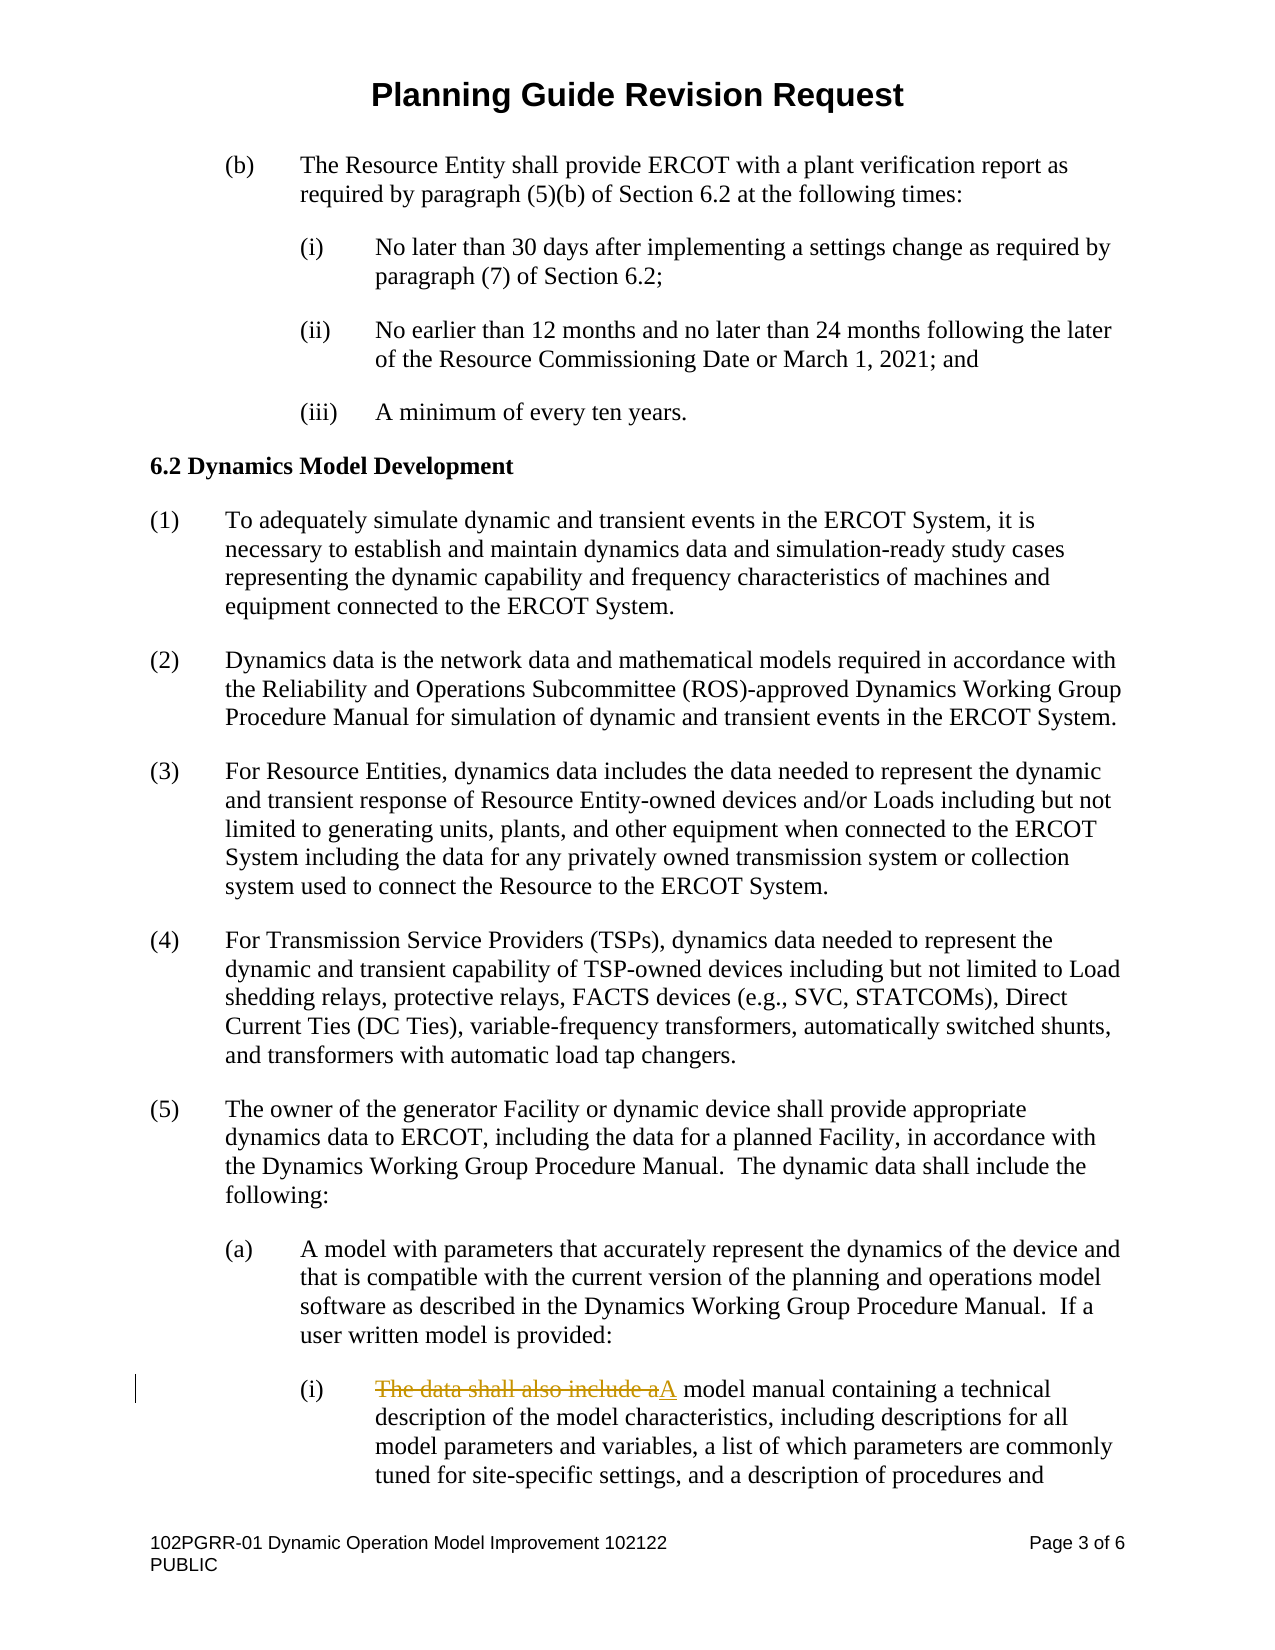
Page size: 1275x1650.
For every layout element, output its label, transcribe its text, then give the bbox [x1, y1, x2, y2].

list (iii) A minimum of every ten years. [300, 397, 1125, 426]
text (1) To adequately simulate dynamic and transient events in the ERCOT System, it is necessary to establish and maintain dynamics data and simulation-ready study cases representing the dynamic capability and frequency characteristics of machines and equipment connected to the ERCOT System. [150, 505, 1125, 620]
text (5) The owner of the generator Facility or dynamic device shall provide appropriate dynamics data to ERCOT, including the data for a planned Facility, in accordance with the Dynamics Working Group Procedure Manual. The dynamic data shall include the following: [150, 1094, 1125, 1209]
text (a) A model with parameters that accurately represent the dynamics of the device and that is compatible with the current version of the planning and operations model software as described in the Dynamics Working Group Procedure Manual. If a user written model is provided: [225, 1234, 1125, 1349]
list (ii) No earlier than 12 months and no later than 24 months following the later of the Resource Commissioning Date or March 1, 2021; and [300, 315, 1125, 372]
list (b) The Resource Entity shall provide ERCOT with a plant verification report as required by paragraph (5)(b) of Section 6.2 at the following times: [225, 150, 1125, 207]
text 6.2 Dynamics Model Development [150, 451, 1125, 480]
text (4) For Transmission Service Providers (TSPs), dynamics data needed to represent the dynamic and transient capability of TSP-owned devices including but not limited to Load shedding relays, protective relays, FACTS devices (e.g., SVC, STATCOMs), Direct Current Ties (DC Ties), variable-frequency transformers, automatically switched shunts, and transformers with automatic load tap changers. [150, 925, 1125, 1069]
text (3) For Resource Entities, dynamics data includes the data needed to represent the dynamic and transient response of Resource Entity-owned devices and/or Loads including but not limited to generating units, plants, and other equipment when connected to the ERCOT System including the data for any privately owned transmission system or collection system used to connect the Resource to the ERCOT System. [150, 756, 1125, 900]
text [300, 1374, 1125, 1489]
list (i) No later than 30 days after implementing a settings change as required by paragraph (7) of Section 6.2; [300, 232, 1125, 290]
text (2) Dynamics data is the network data and mathematical models required in accordance with the Reliability and Operations Subcommittee (ROS)-approved Dynamics Working Group Procedure Manual for simulation of dynamic and transient events in the ERCOT System. [150, 645, 1125, 731]
